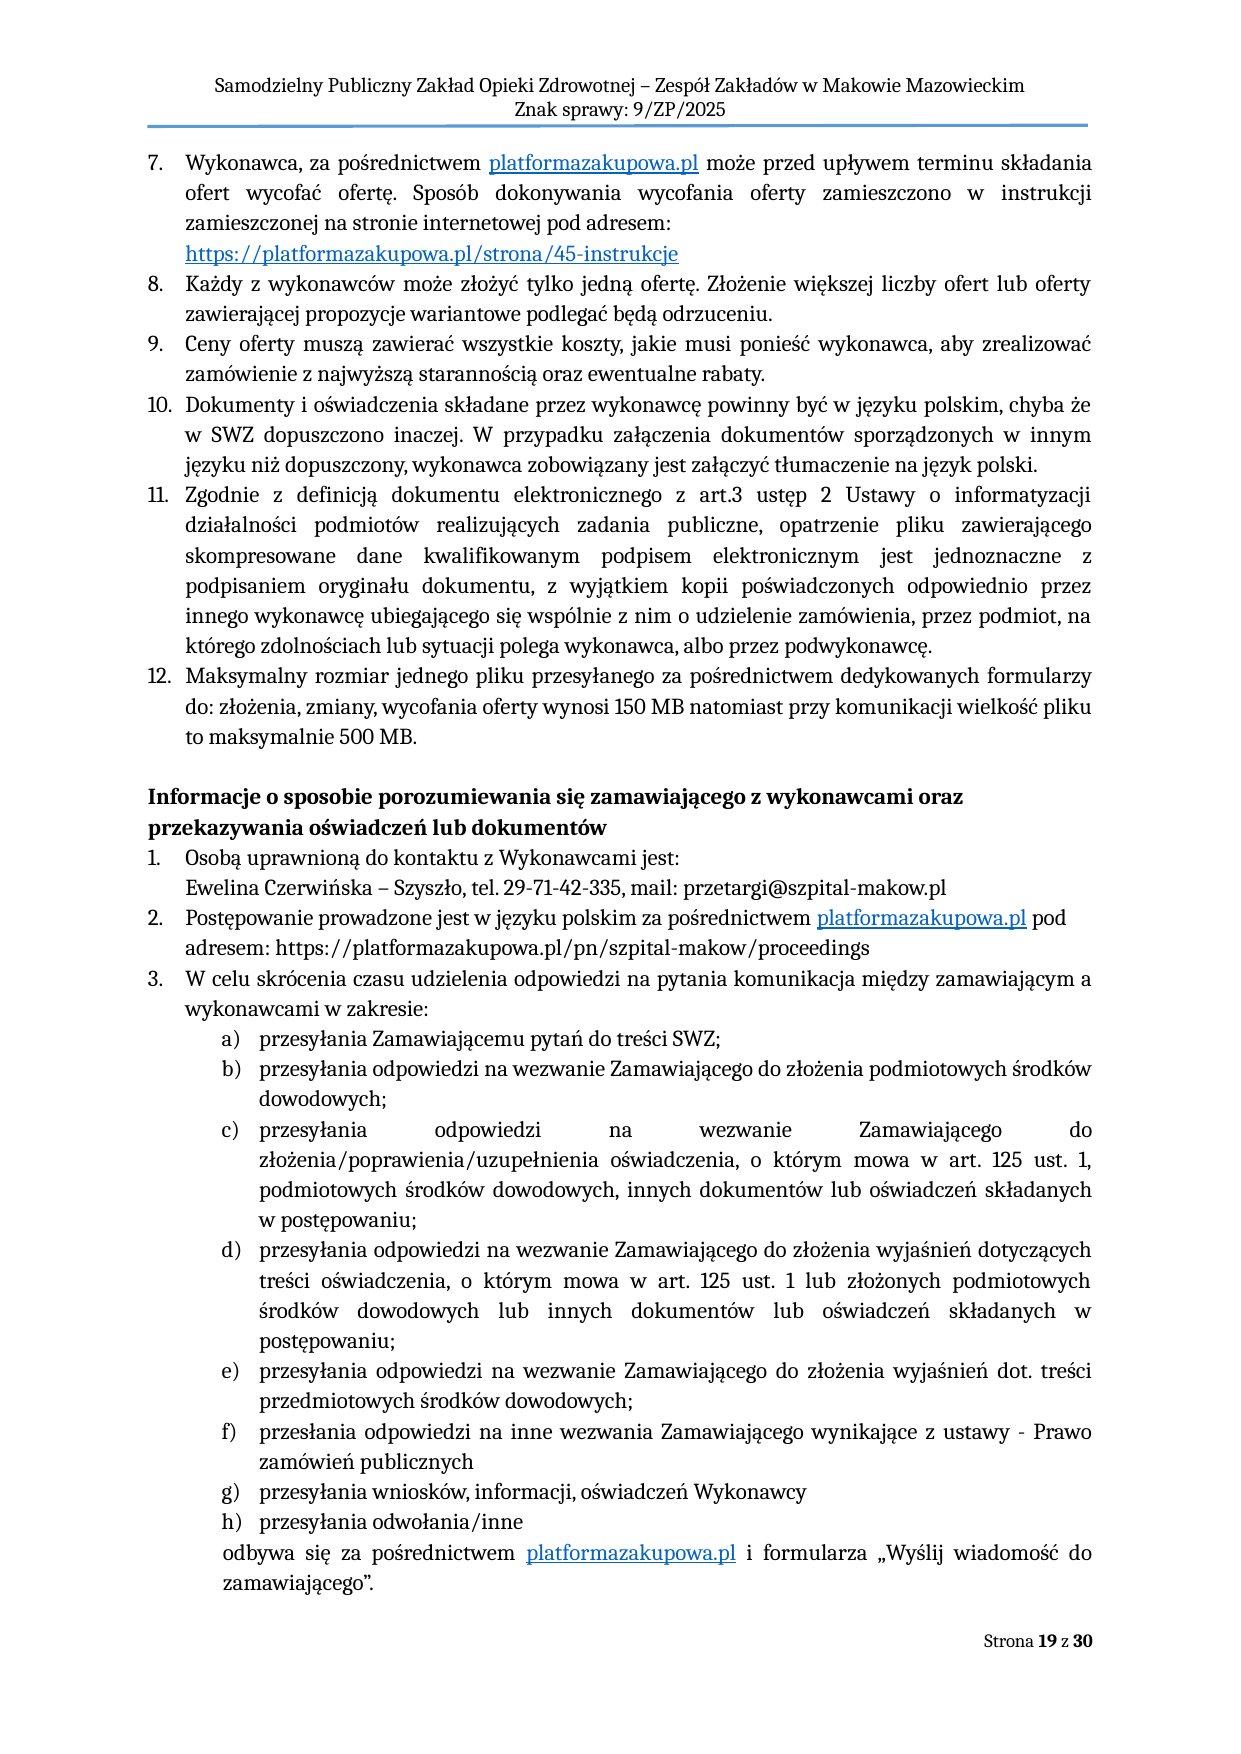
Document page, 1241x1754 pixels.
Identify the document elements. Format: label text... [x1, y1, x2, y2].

list Każdy z wykonawców może złożyć tylko jedną ofertę. Złożenie większej liczby ofert lub oferty zawierającej propozycje wariantowe podlegać będą odrzuceniu. [148, 271, 1093, 327]
list przesyłania odpowiedzi na wezwanie Zamawiającego do złożenia wyjaśnień dot. treści przedmiotowych środków dowodowych; [221, 1358, 1093, 1414]
list Dokumenty i oświadczenia składane przez wykonawcę powinny być w języku polskim, chyba że w SWZ dopuszczono inaczej. W przypadku załączenia dokumentów sporządzonych w innym języku niż dopuszczony, wykonawca zobowiązany jest załączyć tłumaczenie na język polski. [148, 391, 1093, 478]
list Maksymalny rozmiar jednego pliku przesyłanego za pośrednictwem dedykowanych formularzy do: złożenia, zmiany, wycofania oferty wynosi 150 MB natomiast przy komunikacji wielkość pliku to maksymalnie 500 MB. [148, 663, 1093, 750]
list przesyłania odpowiedzi na wezwanie Zamawiającego do złożenia podmiotowych środków dowodowych; [221, 1056, 1093, 1112]
text odbywa się za pośrednictwem platformazakupowa.pl i formularza „Wyślij wiadomość do zamawiającego”. [223, 1539, 1093, 1596]
list przesyłania wniosków, informacji, oświadczeń Wykonawcy [221, 1479, 1093, 1505]
list przesyłania Zamawiającemu pytań do treści SWZ; [221, 1026, 1093, 1052]
list Zgodnie z definicją dokumentu elektronicznego z art.3 ustęp 2 Ustawy o informatyzacji działalności podmiotów realizujących zadania publiczne, opatrzenie pliku zawierającego skompresowane dane kwalifikowanym podpisem elektronicznym jest jednoznaczne z podpisaniem oryginału dokumentu, z wyjątkiem kopii poświadczonych odpowiednio przez innego wykonawcę ubiegającego się wspólnie z nim o udzielenie zamówienia, przez podmiot, na którego zdolnościach lub sytuacji polega wykonawca, albo przez podwykonawcę. [148, 482, 1093, 659]
list Wykonawca, za pośrednictwem platformazakupowa.pl może przed upływem terminu składania ofert wycofać ofertę. Sposób dokonywania wycofania oferty zamieszczono w instrukcji zamieszczonej na stronie internetowej pod adresem: [148, 150, 1093, 236]
list przesyłania odwołania/inne [221, 1509, 1093, 1535]
list W celu skrócenia czasu udzielenia odpowiedzi na pytania komunikacja między zamawiającym a wykonawcami w zakresie: [148, 965, 1093, 1022]
list Ceny oferty muszą zawierać wszystkie koszty, jakie musi ponieść wykonawca, aby zrealizować zamówienie z najwyższą starannością oraz ewentualne rabaty. [148, 331, 1093, 387]
list przesyłania odpowiedzi na wezwanie Zamawiającego do złożenia wyjaśnień dotyczących treści oświadczenia, o którym mowa w art. 125 ust. 1 lub złożonych podmiotowych środków dowodowych lub innych dokumentów lub oświadczeń składanych w postępowaniu; [221, 1237, 1093, 1354]
text Informacje o sposobie porozumiewania się zamawiającego z wykonawcami oraz przekazywania oświadczeń lub dokumentów [148, 784, 1093, 841]
text Ewelina Czerwińska – Szyszło, tel. 29-71-42-335, mail: przetargi@szpital-makow.pl [185, 875, 1093, 901]
list przesłania odpowiedzi na inne wezwania Zamawiającego wynikające z ustawy - Prawo zamówień publicznych [221, 1418, 1093, 1475]
list przesyłania odpowiedzi na wezwanie Zamawiającego do złożenia/poprawienia/uzupełnienia oświadczenia, o którym mowa w art. 125 ust. 1, podmiotowych środków dowodowych, innych dokumentów lub oświadczeń składanych w postępowaniu; [221, 1116, 1093, 1233]
list Postępowanie prowadzone jest w języku polskim za pośrednictwem platformazakupowa.pl pod adresem: https://platformazakupowa.pl/pn/szpital-makow/proceedings [148, 905, 1093, 961]
text https://platformazakupowa.pl/strona/45-instrukcje [148, 240, 1093, 267]
list Osobą uprawnioną do kontaktu z Wykonawcami jest: [148, 844, 1093, 871]
